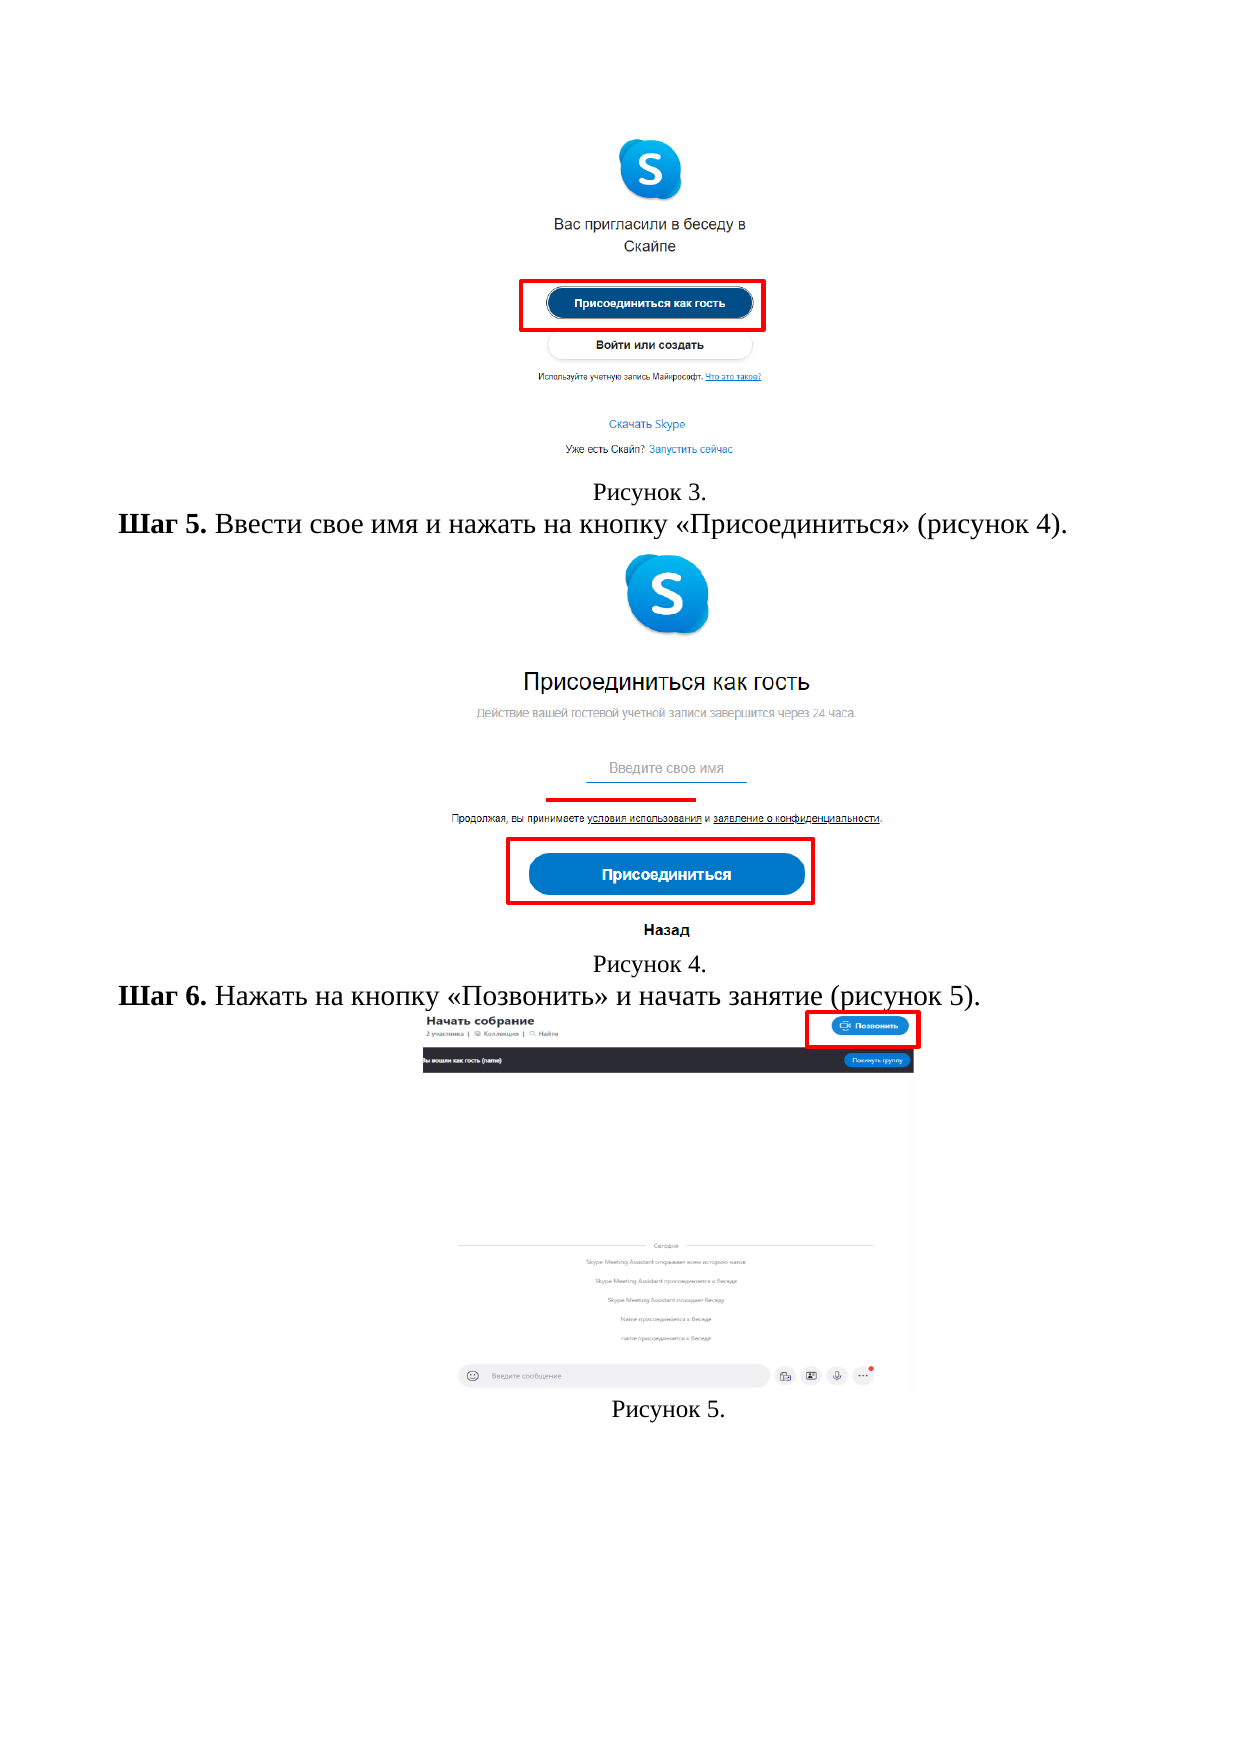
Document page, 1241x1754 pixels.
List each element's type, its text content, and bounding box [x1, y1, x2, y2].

text Рисунок 4. [118, 949, 1181, 978]
picture [423, 1011, 914, 1395]
picture [809, 1014, 914, 1045]
picture [411, 539, 926, 949]
text Шаг 6. Нажать на кнопку «Позвонить» и начать занятие (рисунок 5). [118, 978, 1181, 1011]
text Шаг 5. Ввести свое имя и нажать на кнопку «Присоединиться» (рисунок 4). [118, 506, 1181, 540]
picture [357, 118, 942, 478]
text Рисунок 3. [118, 477, 1181, 506]
text Рисунок 5. [156, 1394, 1181, 1423]
